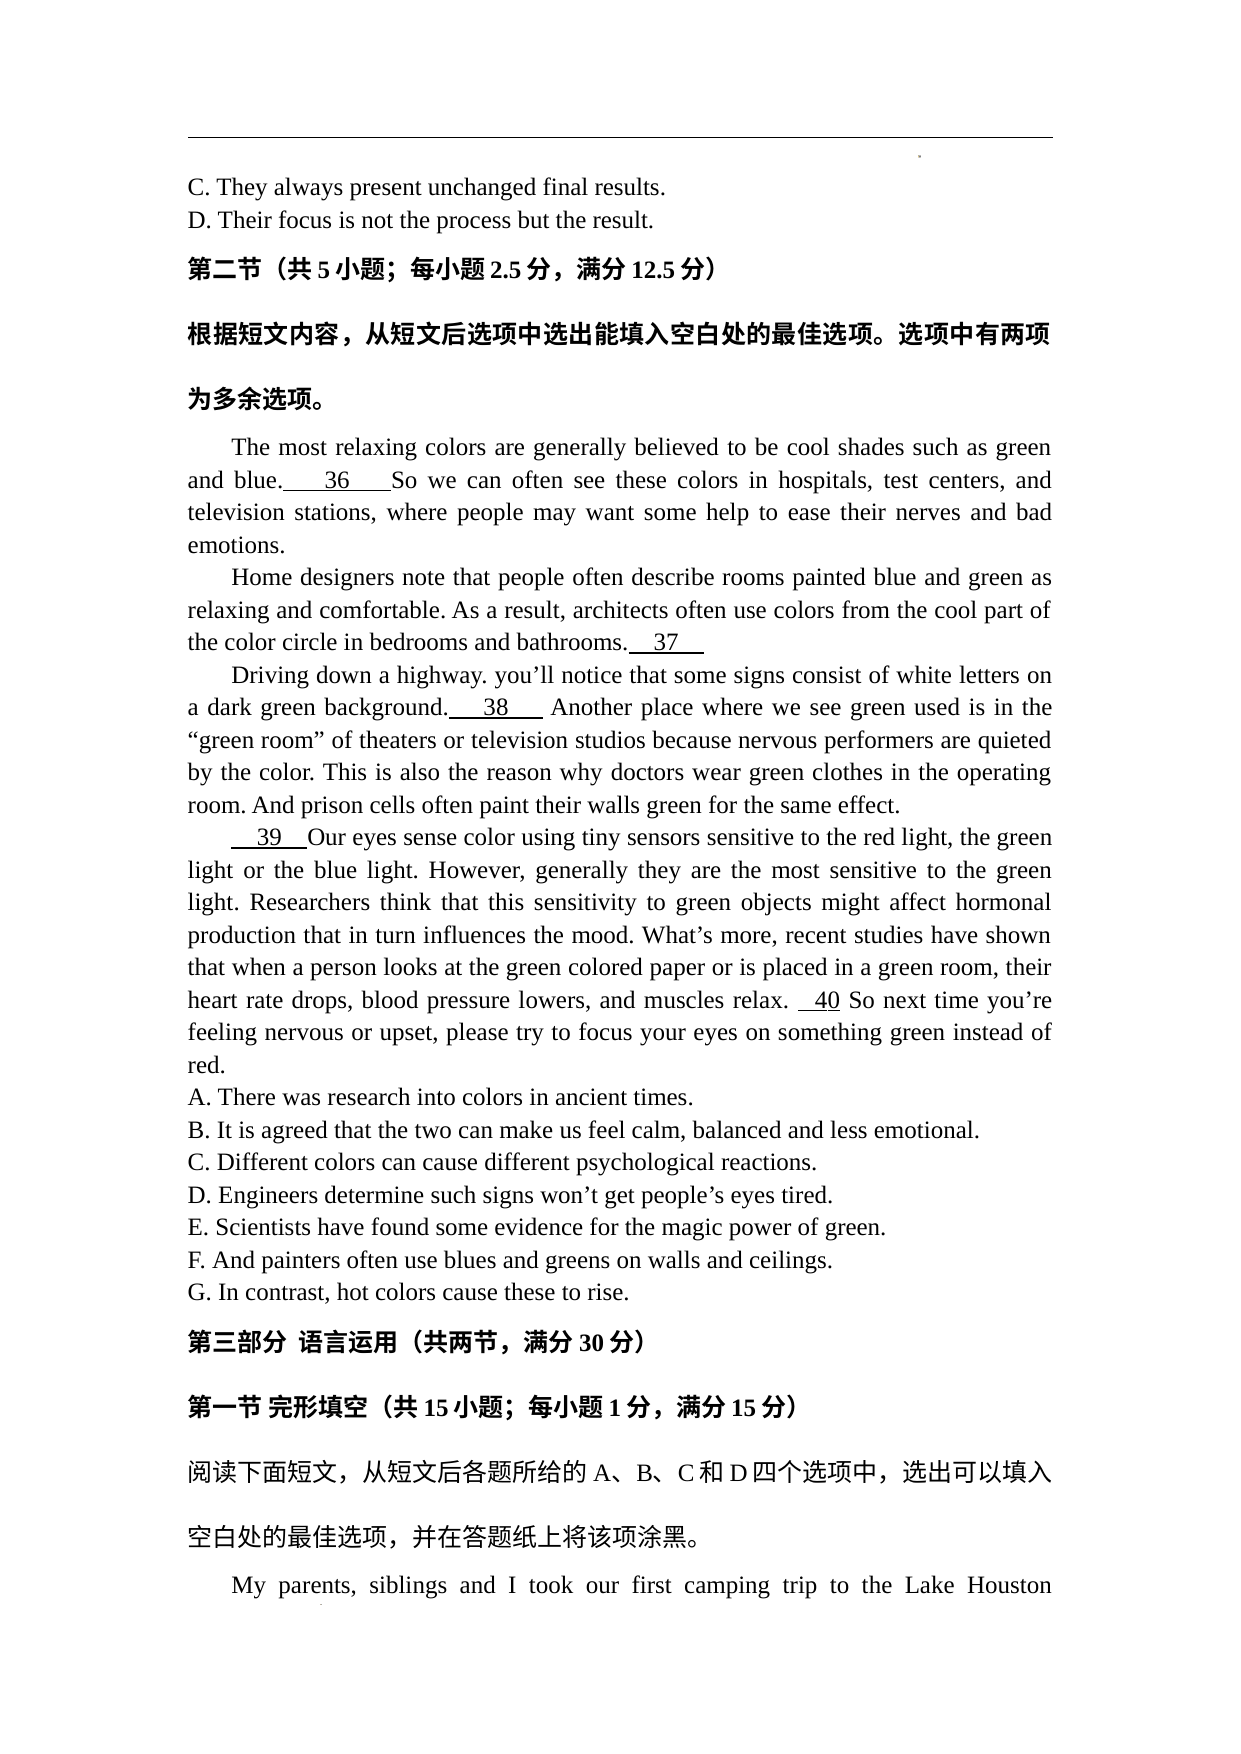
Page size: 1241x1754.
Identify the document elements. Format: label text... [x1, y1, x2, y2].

text 39 Our eyes sense color using tiny sensors sensitive to the red light, the green light or the blue light. However, generally they are the most sensitive to the green light. Researchers think that this sensitivity to green objects might affect hormonal production that in turn influences the mood. What’s more, recent studies have shown that when a person looks at the green colored paper or is placed in a green room, their heart rate drops, blood pressure lowers, and muscles relax. 40 So next time you’re feeling nervous or upset, please try to focus your eyes on something green instead of red. [187, 820, 1053, 1080]
text G. In contrast, hot colors cause these to rise. [187, 1275, 1053, 1308]
text C. They always present unchanged final results. [187, 170, 1053, 203]
text C. Different colors can cause different psychological reactions. [187, 1145, 1053, 1178]
text The most relaxing colors are generally believed to be cool shades such as green and blue. 36 So we can often see these colors in hospitals, test centers, and television stations, where people may want some help to ease their nerves and bad emotions. [187, 430, 1053, 560]
text D. Their focus is not the process but the result. [187, 203, 1053, 235]
text 第一节 完形填空（共15小题；每小题1分，满分15分） [187, 1373, 1053, 1438]
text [187, 1568, 1053, 1600]
text 根据短文内容，从短文后选项中选出能填入空白处的最佳选项。选项中有两项为多余选项。 [187, 300, 1053, 430]
text 第三部分 语言运用（共两节，满分30分） [187, 1308, 1053, 1373]
text Driving down a highway. you’ll notice that some signs consist of white letters on a dark green background. 38 Another place where we see green used is in the “green room” of theaters or television studios because nervous performers are quieted by the color. This is also the reason why doctors wear green clothes in the operating room. And prison cells often paint their walls green for the same effect. [187, 658, 1053, 820]
text F. And painters often use blues and greens on walls and ceilings. [187, 1243, 1053, 1275]
text D. Engineers determine such signs won’t get people’s eyes tired. [187, 1178, 1053, 1210]
text A. There was research into colors in ancient times. [187, 1080, 1053, 1113]
text 阅读下面短文，从短文后各题所给的A、B、C和D四个选项中，选出可以填入空白处的最佳选项，并在答题纸上将该项涂黑。 [187, 1438, 1053, 1568]
text 第二节（共5小题；每小题2.5分，满分12.5分） [187, 235, 1053, 300]
text E. Scientists have found some evidence for the magic power of green. [187, 1210, 1053, 1243]
text B. It is agreed that the two can make us feel calm, balanced and less emotional. [187, 1113, 1053, 1145]
text Home designers note that people often describe rooms painted blue and green as relaxing and comfortable. As a result, architects often use colors from the cool part of the color circle in bedrooms and bathrooms. 37 [187, 560, 1053, 658]
